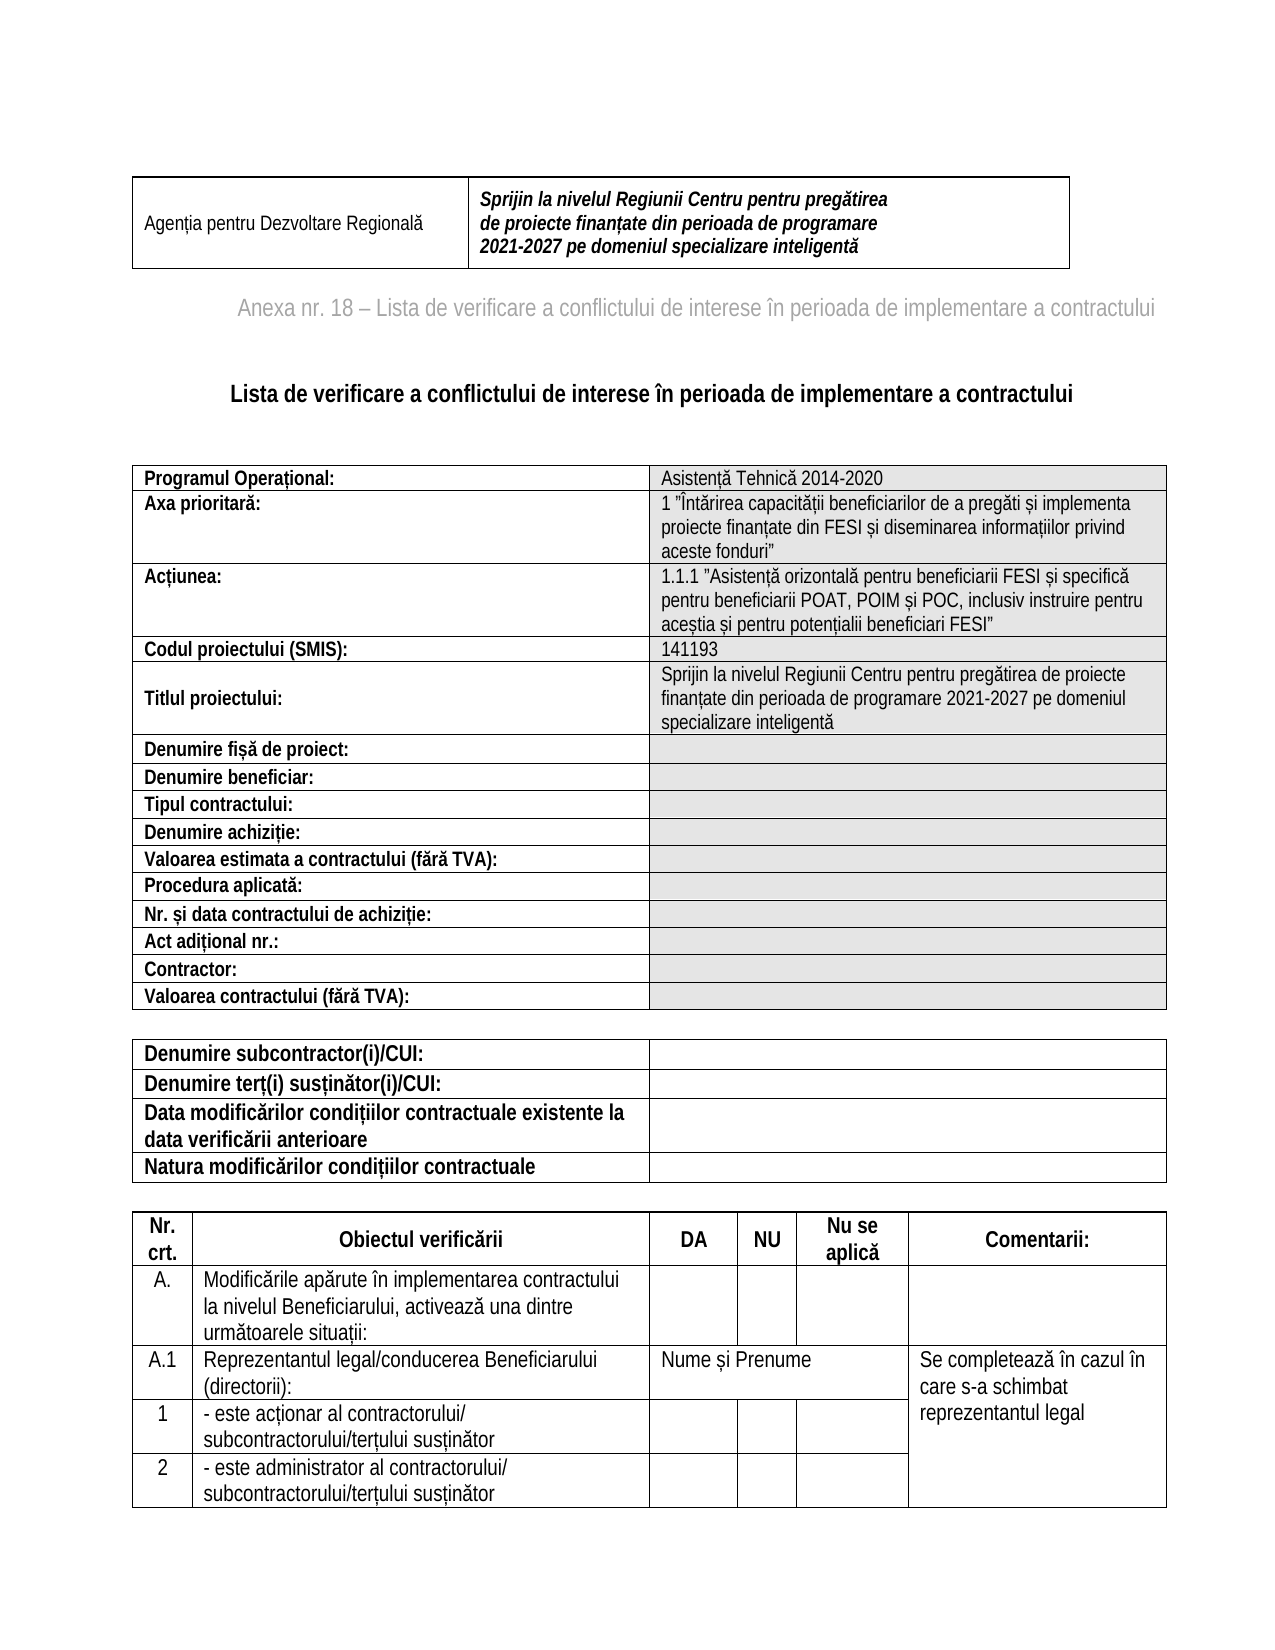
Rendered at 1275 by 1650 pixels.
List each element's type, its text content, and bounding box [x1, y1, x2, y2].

table_header Denumire subcontractor(i)/CUI: [133, 1040, 649, 1068]
table_cell [650, 764, 1166, 790]
table_cell Act adițional nr.: [133, 928, 649, 954]
table_cell [650, 955, 1166, 982]
table_cell Reprezentantul legal/conducerea Beneficiarului (directorii): [193, 1346, 649, 1399]
table_cell Nume și Prenume [650, 1346, 908, 1399]
table_cell - este administrator al contractorului/ subcontractorului/terțului susținător [193, 1454, 649, 1507]
table_header Nr. crt. [133, 1213, 192, 1265]
table_cell [650, 1454, 737, 1507]
table_cell 2 [133, 1454, 192, 1507]
table_cell Denumire fișă de proiect: [133, 735, 649, 763]
table_cell 1.1.1 ”Asistență orizontală pentru beneficiarii FESI și specifică pentru beneficiarii POAT, POIM și POC, inclusiv instruire pentru aceștia și pentru potențialii beneficiari FESI” [650, 564, 1166, 636]
table_cell [650, 1099, 1166, 1152]
table_cell Acțiunea: [133, 564, 649, 636]
table_cell [650, 735, 1166, 763]
table_cell Denumire beneficiar: [133, 764, 649, 790]
table_cell [650, 819, 1166, 845]
table_cell [650, 873, 1166, 899]
table_header [650, 1040, 1166, 1068]
table_cell [909, 1266, 1166, 1345]
table_cell [738, 1266, 796, 1345]
table_cell Contractor: [133, 955, 649, 982]
table_header Obiectul verificării [193, 1213, 649, 1265]
table_cell Procedura aplicată: [133, 873, 649, 899]
table_cell Denumire terț(i) susținător(i)/CUI: [133, 1070, 649, 1098]
table_cell [797, 1454, 908, 1507]
table_cell [738, 1454, 796, 1507]
table_header Nu se aplică [797, 1213, 908, 1265]
table_cell [650, 901, 1166, 927]
table_cell [797, 1266, 908, 1345]
text Anexa nr. 18 – Lista de verificare a conflictului de interese în perioada de implementare a contractului [148, 293, 1157, 321]
text Lista de verificare a conflictului de interese în perioada de implementare a contractului [148, 379, 1157, 407]
table_cell 141193 [650, 637, 1166, 661]
table_cell Denumire achiziție: [133, 819, 649, 845]
table_cell [650, 1400, 737, 1453]
table_header Agenția pentru Dezvoltare Regională [133, 178, 468, 267]
table_cell Tipul contractului: [133, 791, 649, 817]
table_cell [650, 1266, 737, 1345]
table_cell 1 [133, 1400, 192, 1453]
table_cell Valoarea contractului (fără TVA): [133, 983, 649, 1009]
table_header Comentarii: [909, 1213, 1166, 1265]
table_header Asistență Tehnică 2014-2020 [650, 466, 1166, 490]
table_header DA [650, 1213, 737, 1265]
table_cell - este acționar al contractorului/ subcontractorului/terțului susținător [193, 1400, 649, 1453]
table_cell [650, 791, 1166, 817]
table_header NU [738, 1213, 796, 1265]
table_cell Valoarea estimata a contractului (fără TVA): [133, 846, 649, 872]
table_cell Nr. și data contractului de achiziție: [133, 901, 649, 927]
table_cell Codul proiectului (SMIS): [133, 637, 649, 661]
table_cell [650, 846, 1166, 872]
table_header Sprijin la nivelul Regiunii Centru pentru pregătirea de proiecte finanțate din perioada de programare 2021-2027 pe domeniul specializare inteligentă [469, 178, 1069, 267]
table_cell [797, 1400, 908, 1453]
table_cell Se completează în cazul în care s-a schimbat reprezentantul legal [909, 1346, 1166, 1507]
table_cell Axa prioritară: [133, 491, 649, 563]
table_header Programul Operațional: [133, 466, 649, 490]
table_cell [650, 928, 1166, 954]
table_cell [738, 1400, 796, 1453]
table_cell Sprijin la nivelul Regiunii Centru pentru pregătirea de proiecte finanțate din perioada de programare 2021-2027 pe domeniul specializare inteligentă [650, 662, 1166, 733]
table_cell A. [133, 1266, 192, 1345]
table_cell A.1 [133, 1346, 192, 1399]
table_cell Titlul proiectului: [133, 662, 649, 733]
table_cell 1 ”Întărirea capacității beneficiarilor de a pregăti și implementa proiecte finanțate din FESI și diseminarea informațiilor privind aceste fonduri” [650, 491, 1166, 563]
table_cell Modificările apărute în implementarea contractului la nivelul Beneficiarului, activează una dintre următoarele situații: [193, 1266, 649, 1345]
table_cell [650, 1070, 1166, 1098]
table_cell Data modificărilor condițiilor contractuale existente la data verificării anterioare [133, 1099, 649, 1152]
table_cell [650, 1153, 1166, 1182]
table_cell [650, 983, 1166, 1009]
table_cell Natura modificărilor condițiilor contractuale [133, 1153, 649, 1182]
